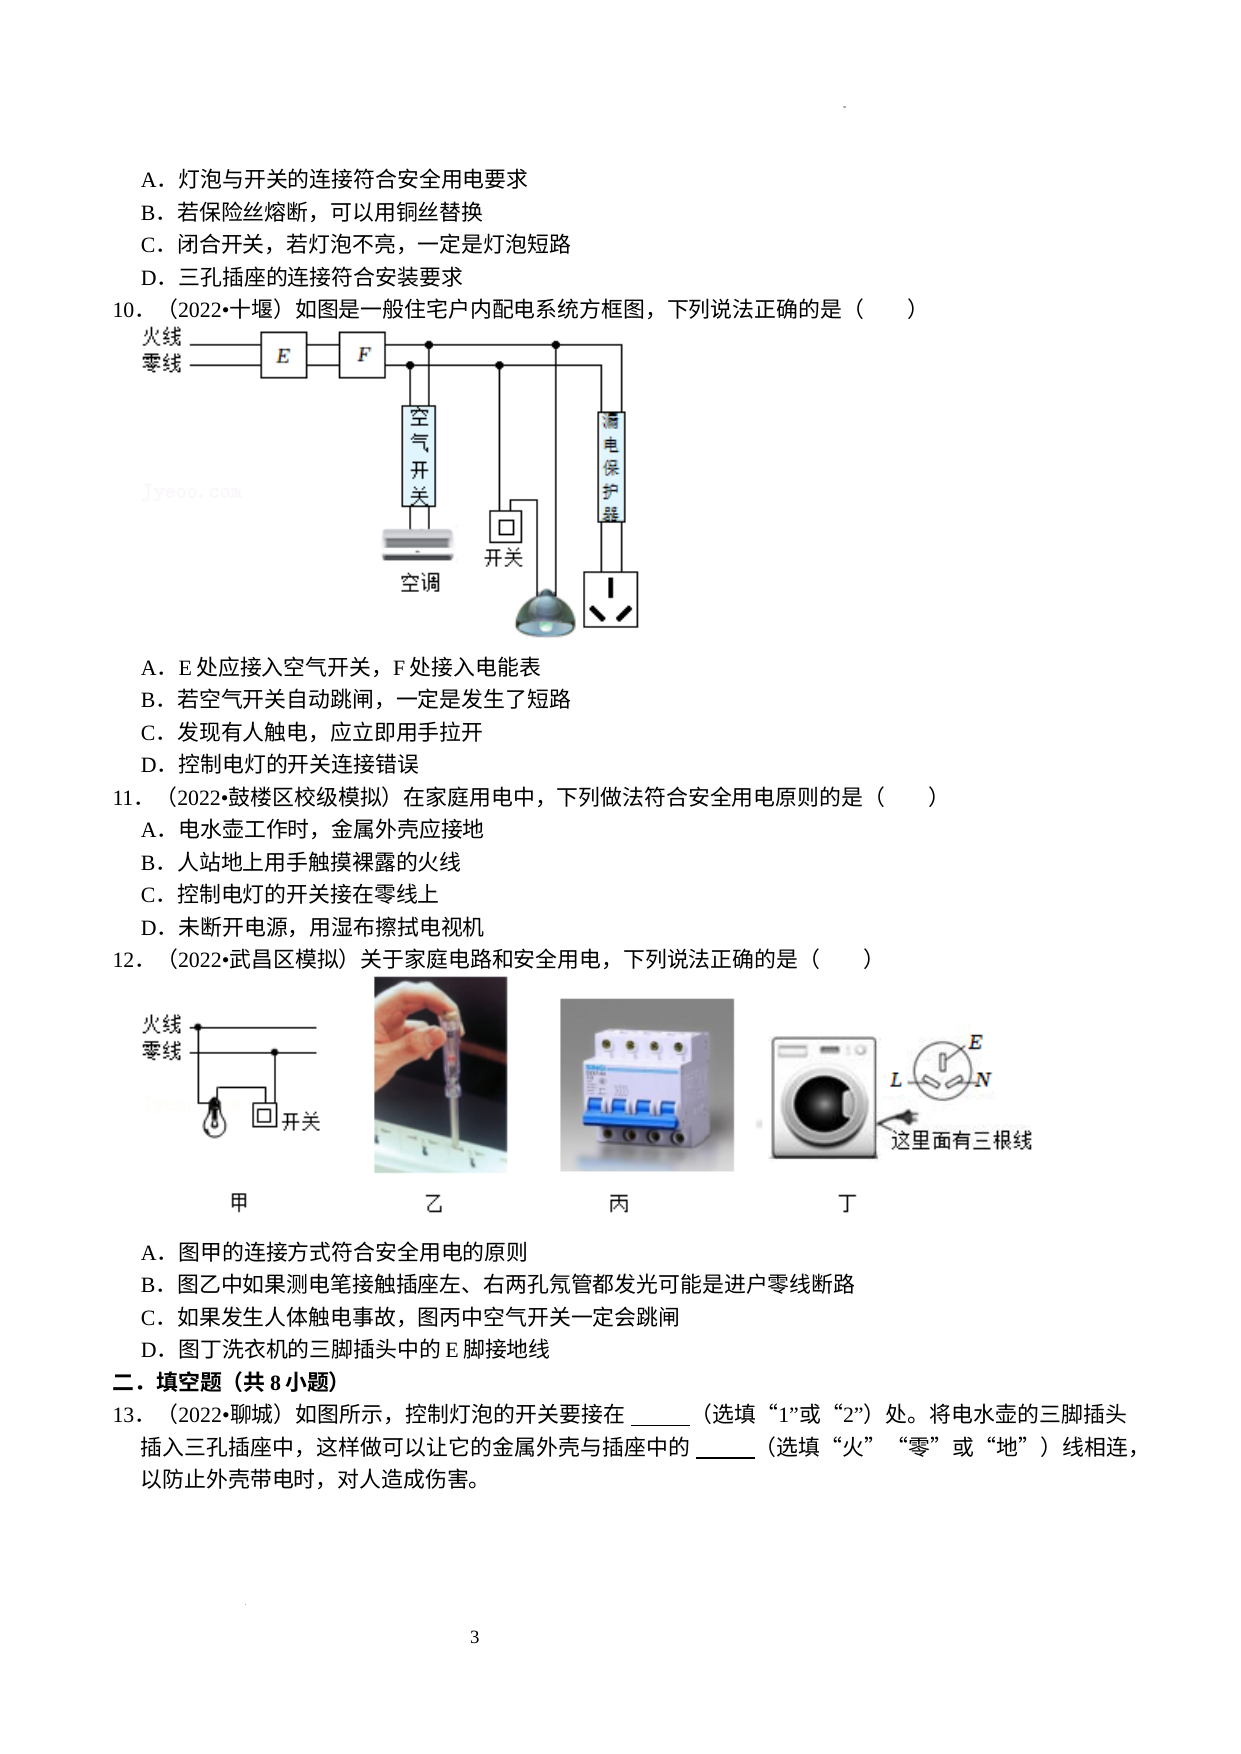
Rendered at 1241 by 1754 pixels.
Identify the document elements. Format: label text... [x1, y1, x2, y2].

text 二．填空题（共8小题） [112, 1364, 1128, 1397]
text D．三孔插座的连接符合安装要求 [112, 259, 1128, 292]
text A．图甲的连接方式符合安全用电的原则 [112, 1234, 1128, 1267]
picture [140, 974, 1033, 1214]
text 10．（2022•十堰）如图是一般住宅户内配电系统方框图，下列说法正确的是（ ） [112, 292, 1128, 324]
text B．人站地上用手触摸裸露的火线 [112, 844, 1128, 877]
text C．控制电灯的开关接在零线上 [112, 877, 1128, 909]
text A．E处应接入空气开关，F处接入电能表 [112, 649, 1128, 682]
text C．如果发生人体触电事故，图丙中空气开关一定会跳闸 [112, 1299, 1128, 1332]
text 12．（2022•武昌区模拟）关于家庭电路和安全用电，下列说法正确的是（ ） [112, 942, 1128, 974]
text C．发现有人触电，应立即用手拉开 [112, 714, 1128, 747]
text A．电水壶工作时，金属外壳应接地 [112, 812, 1128, 844]
text C．闭合开关，若灯泡不亮，一定是灯泡短路 [112, 227, 1128, 259]
text D．控制电灯的开关连接错误 [112, 747, 1128, 779]
text D．未断开电源，用湿布擦拭电视机 [112, 909, 1128, 942]
text A．灯泡与开关的连接符合安全用电要求 [112, 162, 1128, 194]
text 13．（2022•聊城）如图所示，控制灯泡的开关要接在 （选填“1”或“2”）处。将电水壶的三脚插头插入三孔插座中，这样做可以让它的金属外壳与插座中的 （选填“火”“零”或“地”）线相连，以防止外壳带电时，对人造成伤害。 [112, 1397, 1128, 1494]
text D．图丁洗衣机的三脚插头中的E脚接地线 [112, 1332, 1128, 1364]
text B．若空气开关自动跳闸，一定是发生了短路 [112, 682, 1128, 714]
text 11．（2022•鼓楼区校级模拟）在家庭用电中，下列做法符合安全用电原则的是（ ） [112, 779, 1128, 812]
text B．若保险丝熔断，可以用铜丝替换 [112, 194, 1128, 227]
text B．图乙中如果测电笔接触插座左、右两孔氖管都发光可能是进户零线断路 [112, 1267, 1128, 1299]
picture [140, 324, 639, 639]
